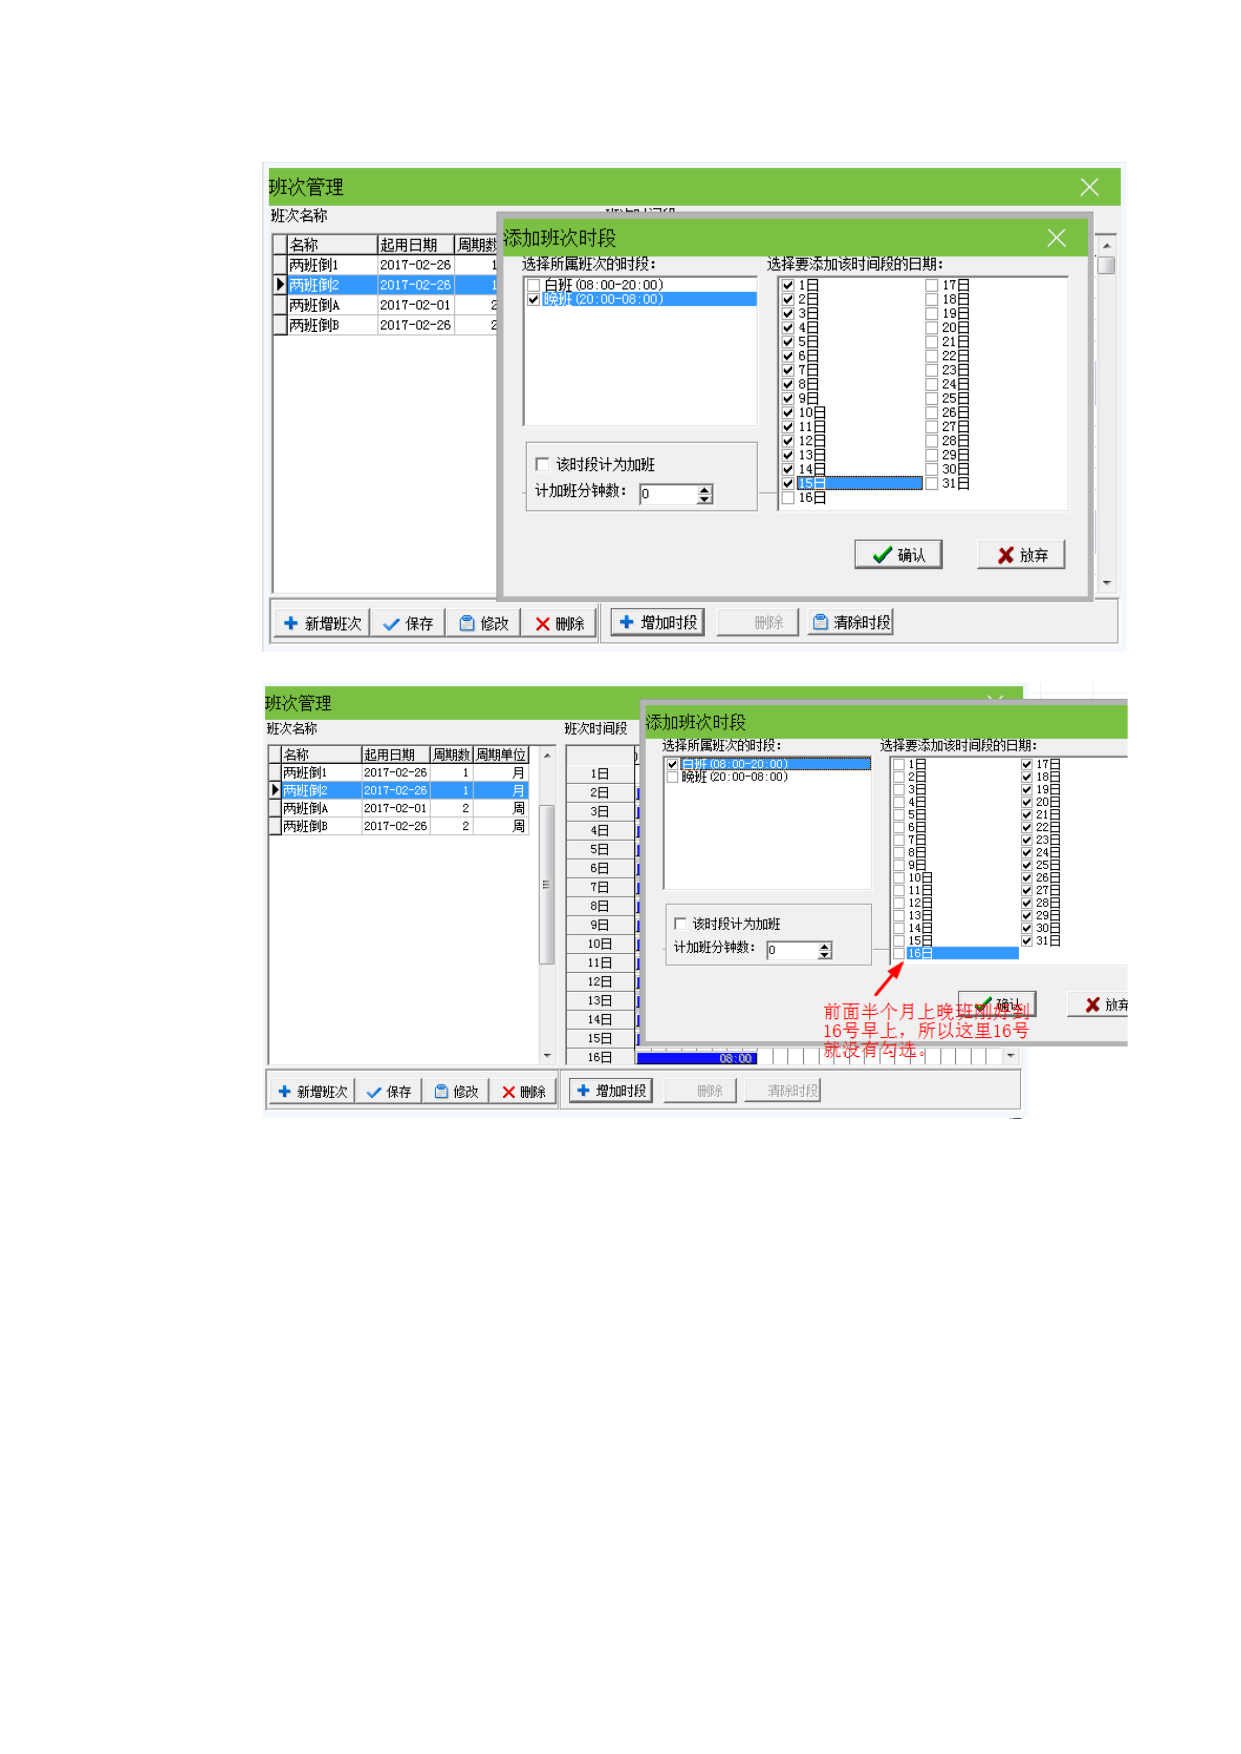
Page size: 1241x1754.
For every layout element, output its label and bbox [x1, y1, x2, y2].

picture [262, 682, 1128, 1119]
picture [262, 162, 1128, 653]
